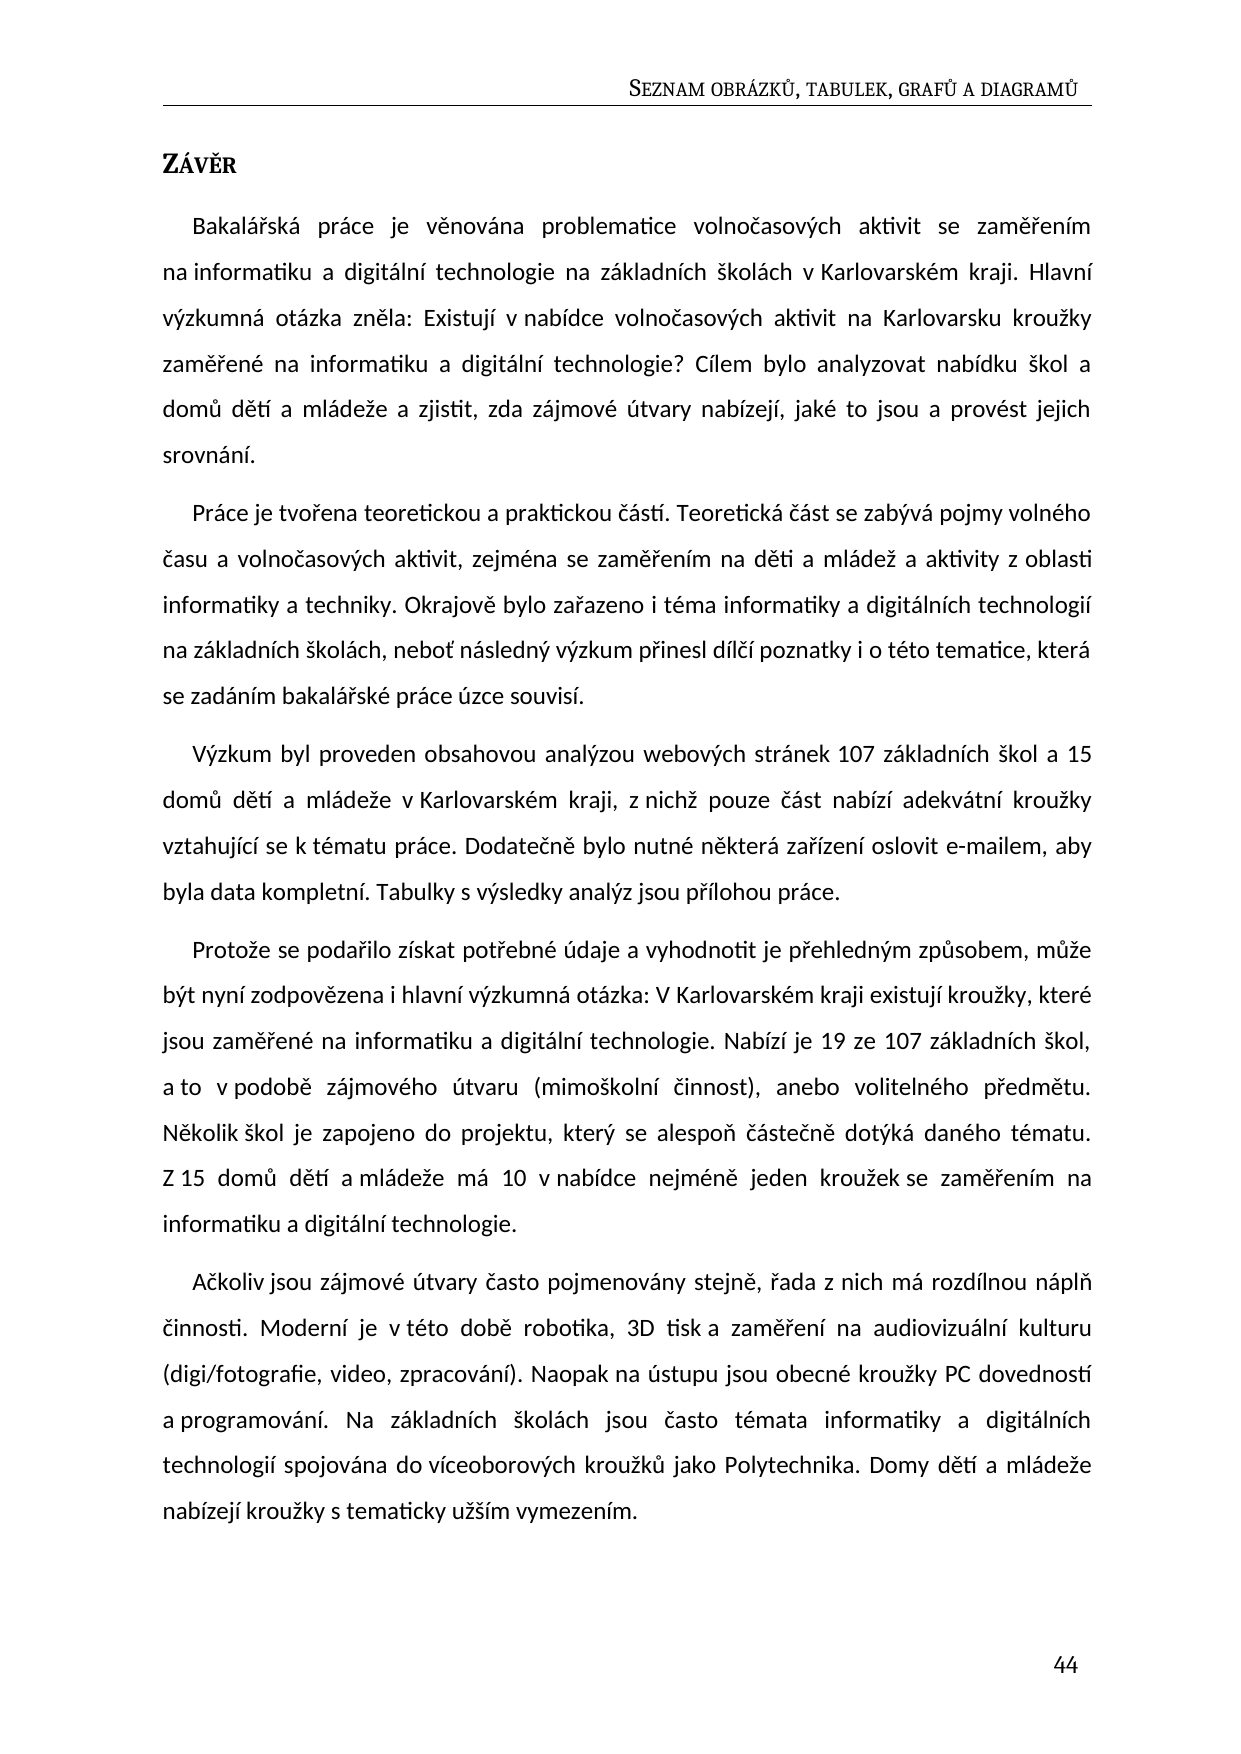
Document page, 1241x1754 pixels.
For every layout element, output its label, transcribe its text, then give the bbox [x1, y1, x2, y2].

text Výzkum byl proveden obsahovou analýzou webových stránek 107 základních škol a 15 domů dětí a mládeže v Karlovarském kraji, z nichž pouze část nabízí adekvátní kroužky vztahující se k tématu práce. Dodatečně bylo nutné některá zařízení oslovit e-mailem, aby byla data kompletní. Tabulky s výsledky analýz jsou přílohou práce. [162, 738, 1092, 906]
text Práce je tvořena teoretickou a praktickou částí. Teoretická část se zabývá pojmy volného času a volnočasových aktivit, zejména se zaměřením na děti a mládež a aktivity z oblasti informatiky a techniky. Okrajově bylo zařazeno i téma informatiky a digitálních technologií na základních školách, neboť následný výzkum přinesl dílčí poznatky i o této tematice, která se zadáním bakalářské práce úzce souvisí. [162, 497, 1092, 711]
text Protože se podařilo získat potřebné údaje a vyhodnotit je přehledným způsobem, může být nyní zodpovězena i hlavní výzkumná otázka: V Karlovarském kraji existují kroužky, které jsou zaměřené na informatiku a digitální technologie. Nabízí je 19 ze 107 základních škol, a to v podobě zájmového útvaru (mimoškolní činnost), anebo volitelného předmětu. Několik škol je zapojeno do projektu, který se alespoň částečně dotýká daného tématu. Z 15 domů dětí a mládeže má 10 v nabídce nejméně jeden kroužek se zaměřením na informatiku a digitální technologie. [162, 934, 1092, 1239]
text Bakalářská práce je věnována problematice volnočasových aktivit se zaměřením na informatiku a digitální technologie na základních školách v Karlovarském kraji. Hlavní výzkumná otázka zněla: Existují v nabídce volnočasových aktivit na Karlovarsku kroužky zaměřené na informatiku a digitální technologie? Cílem bylo analyzovat nabídku škol a domů dětí a mládeže a zjistit, zda zájmové útvary nabízejí, jaké to jsou a provést jejich srovnání. [162, 211, 1092, 470]
text Ačkoliv jsou zájmové útvary často pojmenovány stejně, řada z nich má rozdílnou náplň činnosti. Moderní je v této době robotika, 3D tisk a zaměření na audiovizuální kulturu (digi/fotografie, video, zpracování). Naopak na ústupu jsou obecné kroužky PC dovedností a programování. Na základních školách jsou často témata informatiky a digitálních technologií spojována do víceoborových kroužků jako Polytechnika. Domy dětí a mládeže nabízejí kroužky s tematicky užším vymezením. [162, 1267, 1092, 1526]
text Závěr [162, 148, 1092, 181]
